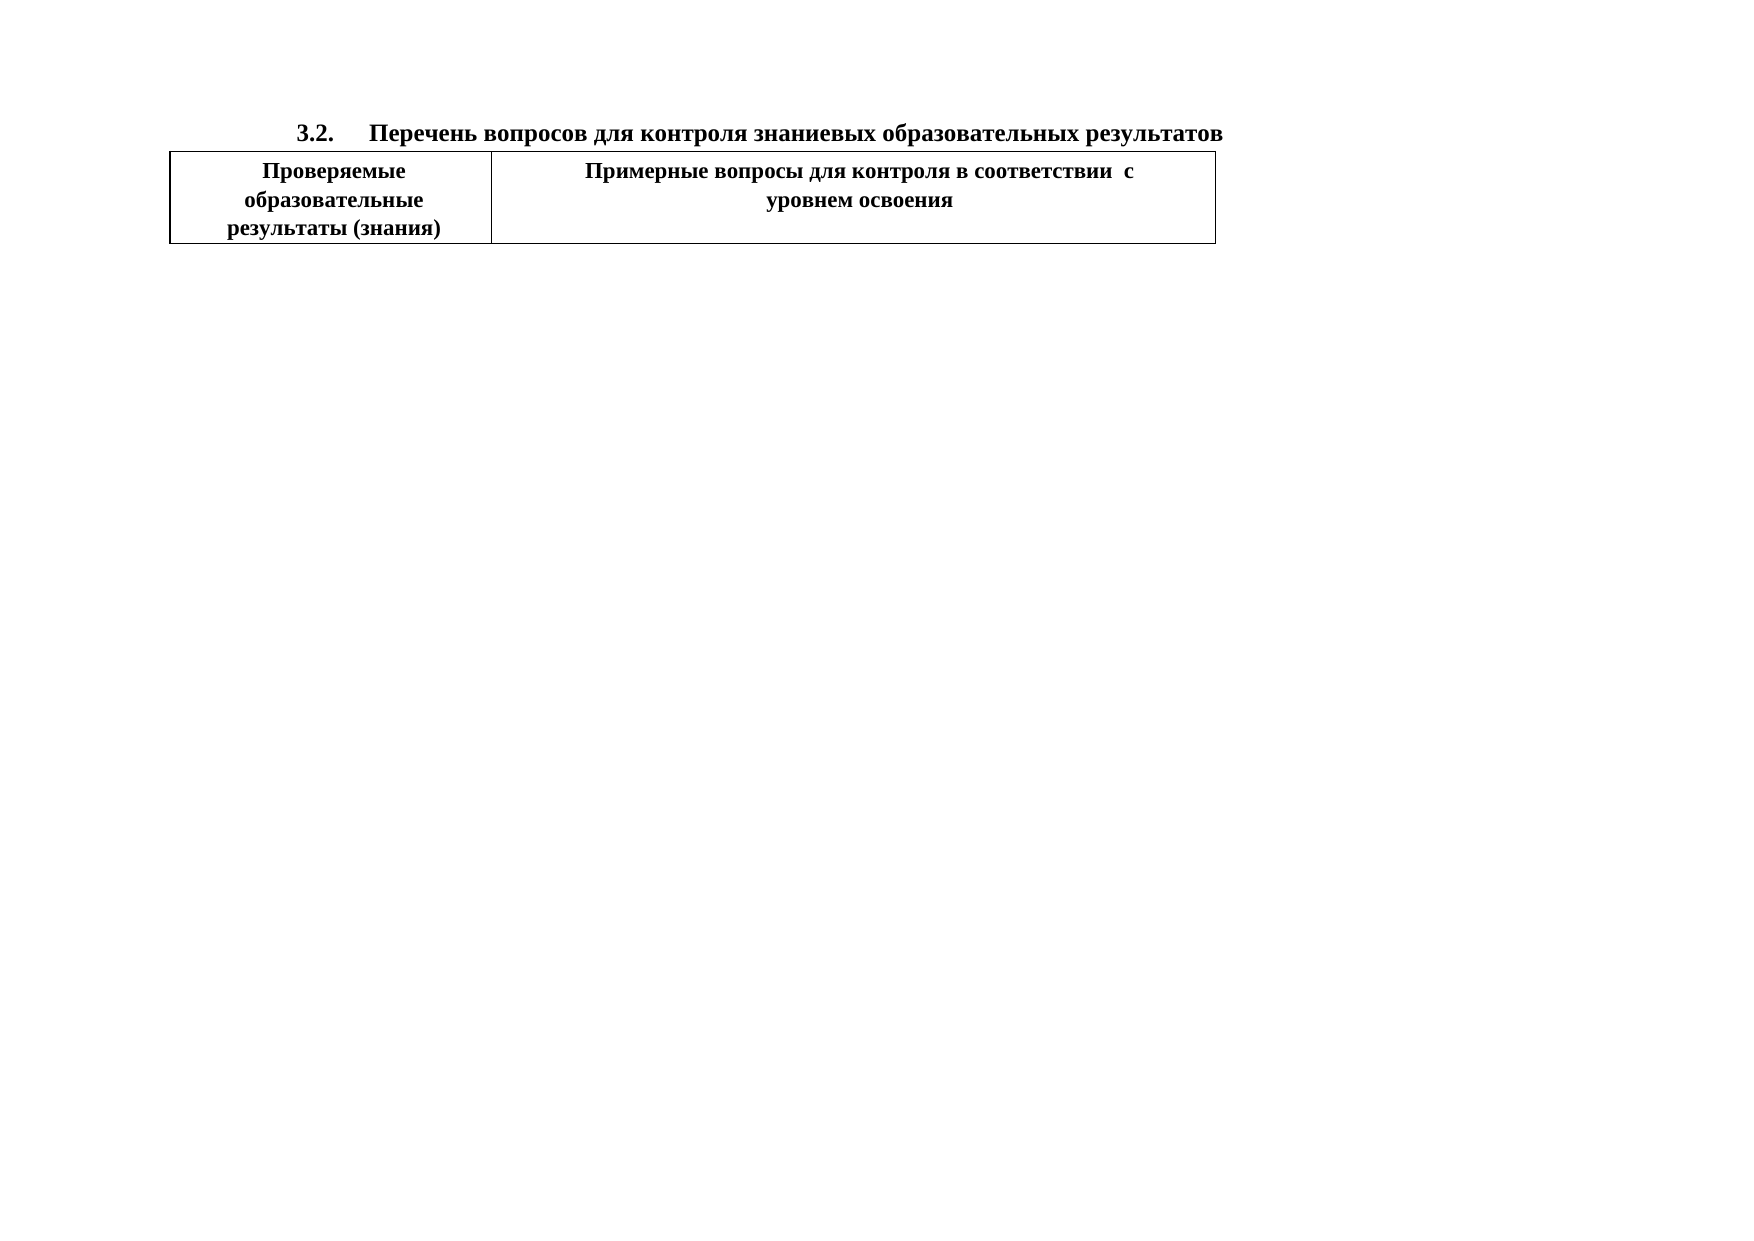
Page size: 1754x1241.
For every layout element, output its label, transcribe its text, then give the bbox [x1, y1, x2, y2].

list Перечень вопросов для контроля знаниевых образовательных результатов [296, 118, 1636, 147]
table_header Примерные вопросы для контроля в соответствии с уровнем освоения [492, 152, 1215, 242]
table_header Проверяемые образовательные результаты (знания) [171, 152, 491, 242]
